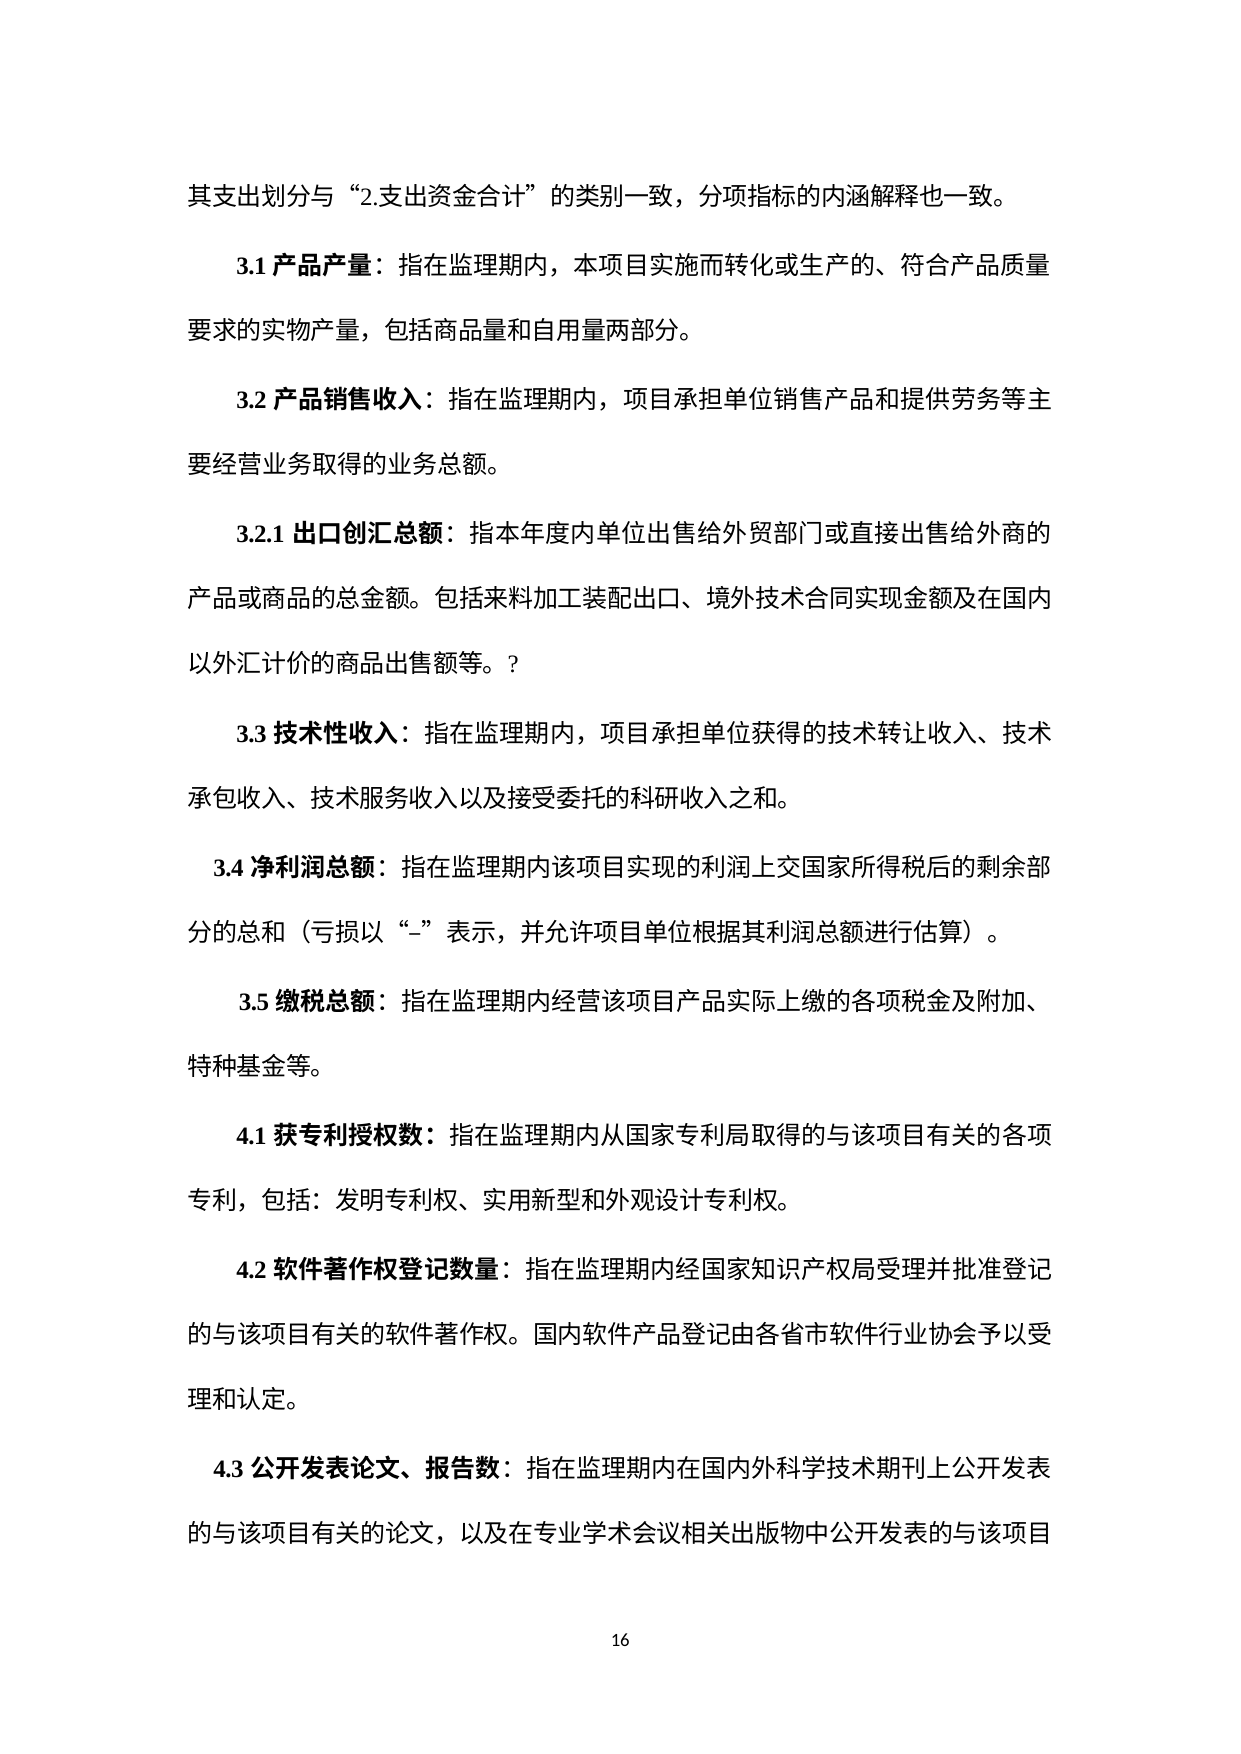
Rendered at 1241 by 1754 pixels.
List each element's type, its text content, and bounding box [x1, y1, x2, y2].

text 4.2 软件著作权登记数量：指在监理期内经国家知识产权局受理并批准登记的与该项目有关的软件著作权。国内软件产品登记由各省市软件行业协会予以受理和认定。 [187, 1235, 1053, 1430]
text 3.1产品产量：指在监理期内，本项目实施而转化或生产的、符合产品质量要求的实物产量，包括商品量和自用量两部分。 [187, 231, 1053, 361]
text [187, 1434, 1053, 1564]
text 4.1 获专利授权数：指在监理期内从国家专利局取得的与该项目有关的各项专利，包括：发明专利权、实用新型和外观设计专利权。 [187, 1101, 1053, 1231]
text 3.4 净利润总额：指在监理期内该项目实现的利润上交国家所得税后的剩余部分的总和（亏损以“–”表示，并允许项目单位根据其利润总额进行估算）。 [187, 833, 1053, 963]
text 3.5 缴税总额：指在监理期内经营该项目产品实际上缴的各项税金及附加、特种基金等。 [187, 967, 1053, 1097]
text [187, 162, 1053, 227]
text 出口创汇总额：指本年度内单位出售给外贸部门或直接出售给外商的产品或商品的总金额。包括来料加工装配出口、境外技术合同实现金额及在国内以外汇计价的商品出售额等。? [187, 499, 1053, 694]
text 3.3 技术性收入：指在监理期内，项目承担单位获得的技术转让收入、技术承包收入、技术服务收入以及接受委托的科研收入之和。 [187, 699, 1053, 829]
text 3.2 产品销售收入：指在监理期内，项目承担单位销售产品和提供劳务等主要经营业务取得的业务总额。 [187, 365, 1053, 495]
